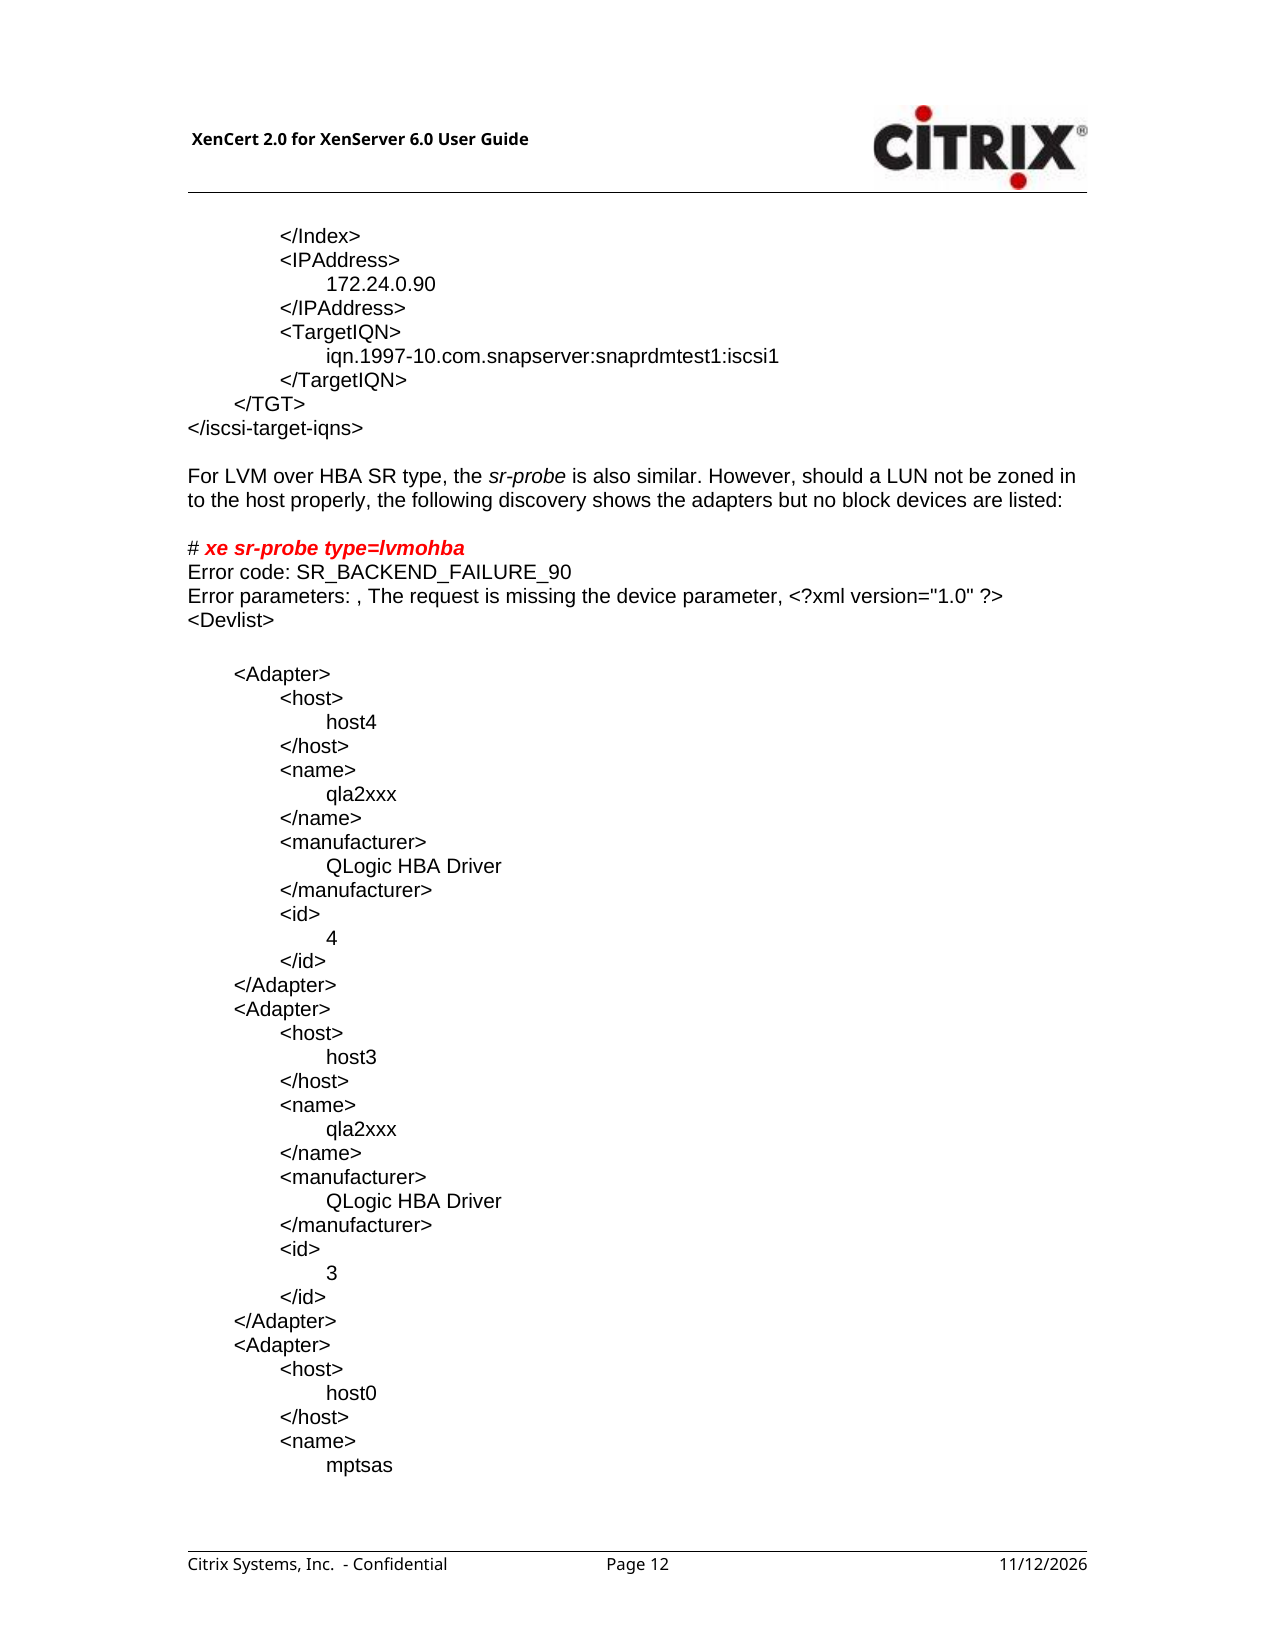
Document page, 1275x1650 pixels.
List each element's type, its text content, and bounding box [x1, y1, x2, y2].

text iqn.1997-10.com.snapserver:snaprdmtest1:iscsi1 [187, 344, 1087, 368]
text </Adapter> [187, 973, 1087, 997]
text <host> [187, 1021, 1087, 1045]
text <host> [187, 1357, 1087, 1381]
text </name> [187, 1141, 1087, 1165]
text </host> [187, 1404, 1087, 1428]
text qla2xxx [187, 1117, 1087, 1141]
text <id> [187, 901, 1087, 925]
text <manufacturer> [187, 1165, 1087, 1189]
text mptsas [187, 1452, 1087, 1476]
text QLogic HBA Driver [187, 1189, 1087, 1213]
text <IPAddress> [187, 248, 1087, 272]
text 172.24.0.90 [187, 272, 1087, 296]
text 4 [187, 925, 1087, 949]
text <host> [187, 686, 1087, 710]
text QLogic HBA Driver [187, 853, 1087, 877]
text </host> [187, 734, 1087, 758]
text </TargetIQN> [187, 368, 1087, 392]
text <manufacturer> [187, 829, 1087, 853]
text </Index> [187, 224, 1087, 248]
text <Adapter> [187, 662, 1087, 686]
text </id> [187, 949, 1087, 973]
text For LVM over HBA SR type, the sr-probe is also similar. However, should a LUN not be zoned in to the host properly, the following discovery shows the adapters but no block devices are listed: [187, 464, 1087, 512]
picture [873, 105, 1088, 190]
text <name> [187, 1428, 1087, 1452]
text </Adapter> [187, 1309, 1087, 1333]
text </host> [187, 1069, 1087, 1093]
text </TGT> [187, 392, 1087, 416]
text host3 [187, 1045, 1087, 1069]
text host4 [187, 710, 1087, 734]
text <Devlist> [187, 607, 1087, 631]
text Error code: SR_BACKEND_FAILURE_90 [187, 559, 1087, 583]
text </manufacturer> [187, 1213, 1087, 1237]
text </manufacturer> [187, 877, 1087, 901]
text 3 [187, 1261, 1087, 1285]
text qla2xxx [187, 782, 1087, 806]
text <id> [187, 1237, 1087, 1261]
text <name> [187, 758, 1087, 782]
text <Adapter> [187, 997, 1087, 1021]
text </iscsi-target-iqns> [187, 416, 1087, 440]
text # xe sr-probe type=lvmohba [187, 536, 1087, 559]
text </id> [187, 1285, 1087, 1309]
text <TargetIQN> [187, 320, 1087, 344]
text <name> [187, 1093, 1087, 1117]
text host0 [187, 1381, 1087, 1404]
text </IPAddress> [187, 296, 1087, 320]
text Error parameters: , The request is missing the device parameter, <?xml version="1.0" ?> [187, 583, 1087, 607]
text </name> [187, 806, 1087, 829]
text <Adapter> [187, 1333, 1087, 1357]
